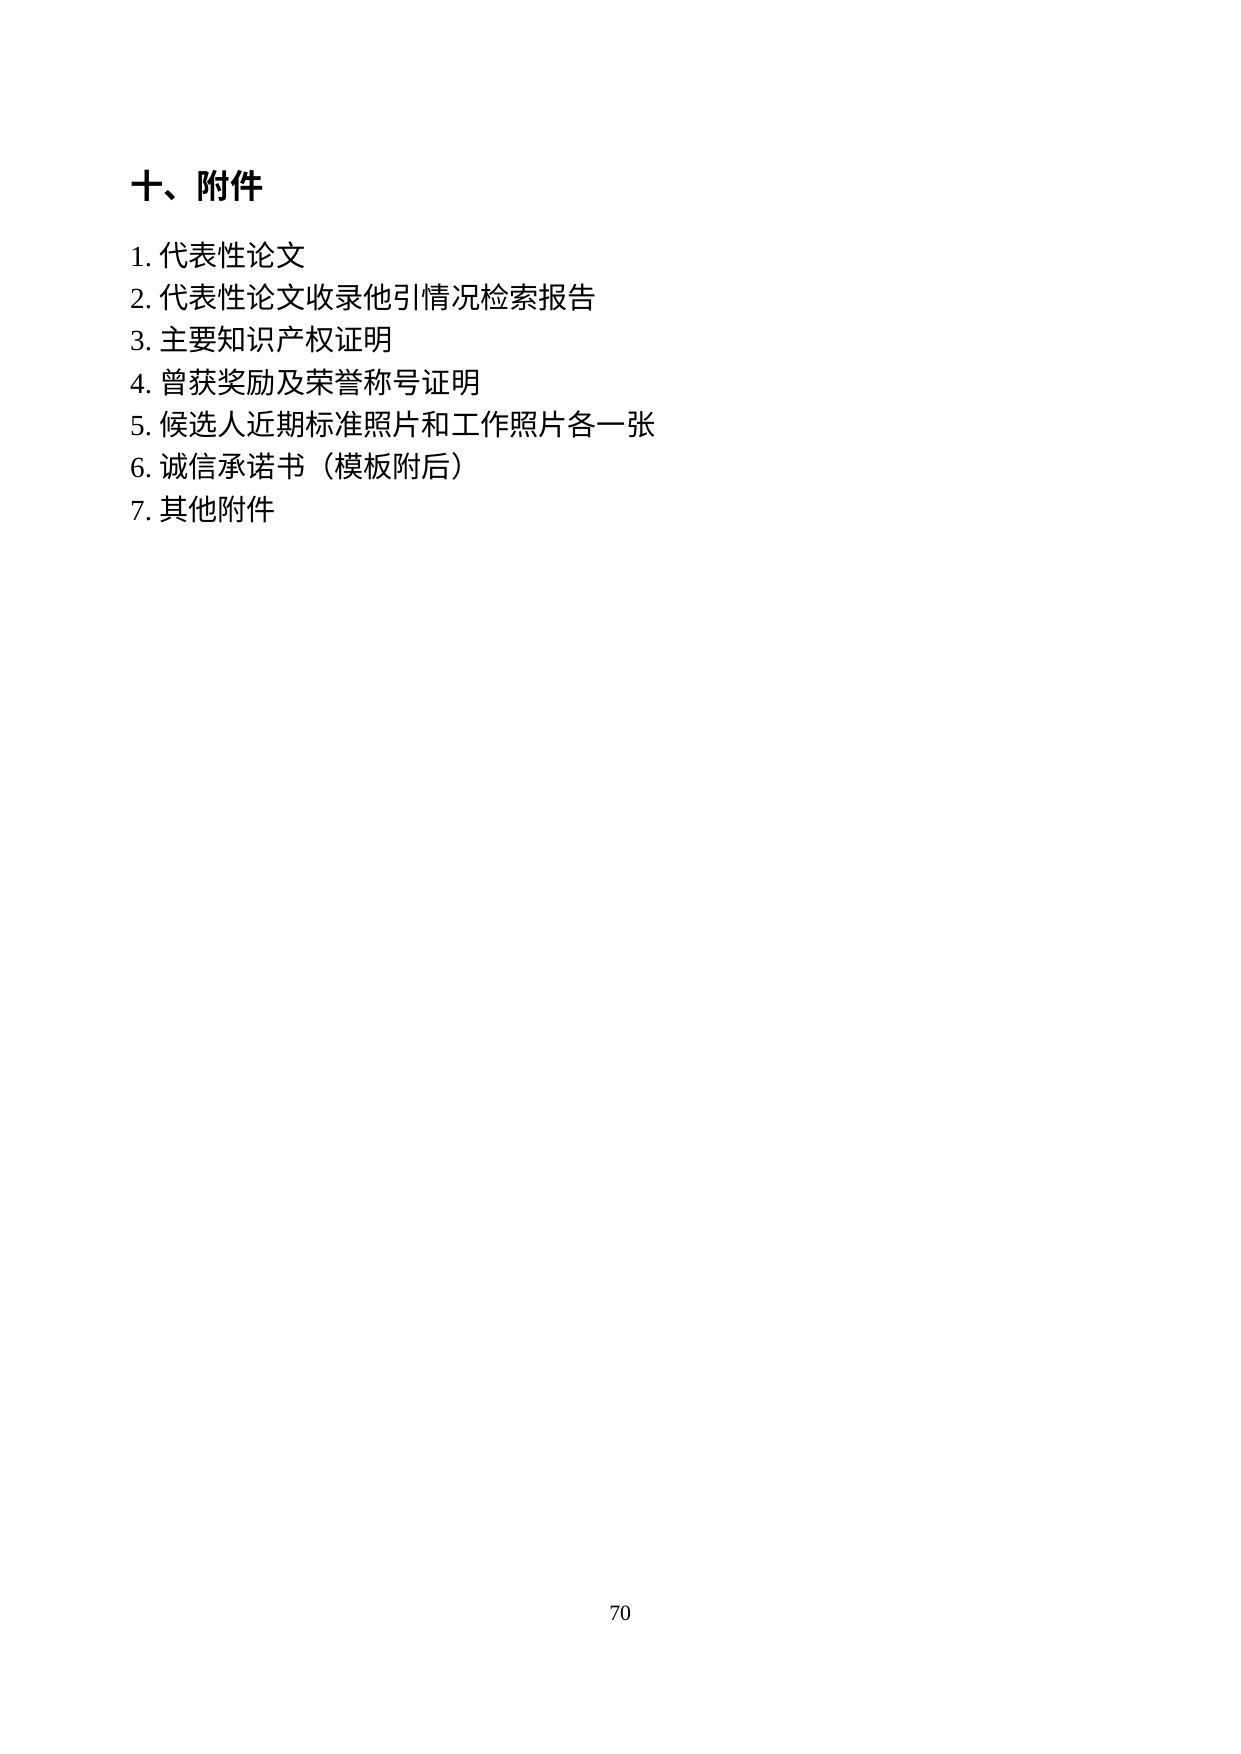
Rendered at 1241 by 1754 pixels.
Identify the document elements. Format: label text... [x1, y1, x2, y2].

text 4. 曾获奖励及荣誉称号证明 [130, 359, 1110, 402]
text 7. 其他附件 [130, 486, 1110, 528]
text 1. 代表性论文 [130, 232, 1110, 275]
text 十、附件 [130, 160, 818, 208]
text 2. 代表性论文收录他引情况检索报告 [130, 275, 1110, 317]
text 5. 候选人近期标准照片和工作照片各一张 [130, 402, 1110, 444]
text 6. 诚信承诺书（模板附后） [130, 444, 1110, 486]
text 3. 主要知识产权证明 [130, 317, 1110, 359]
